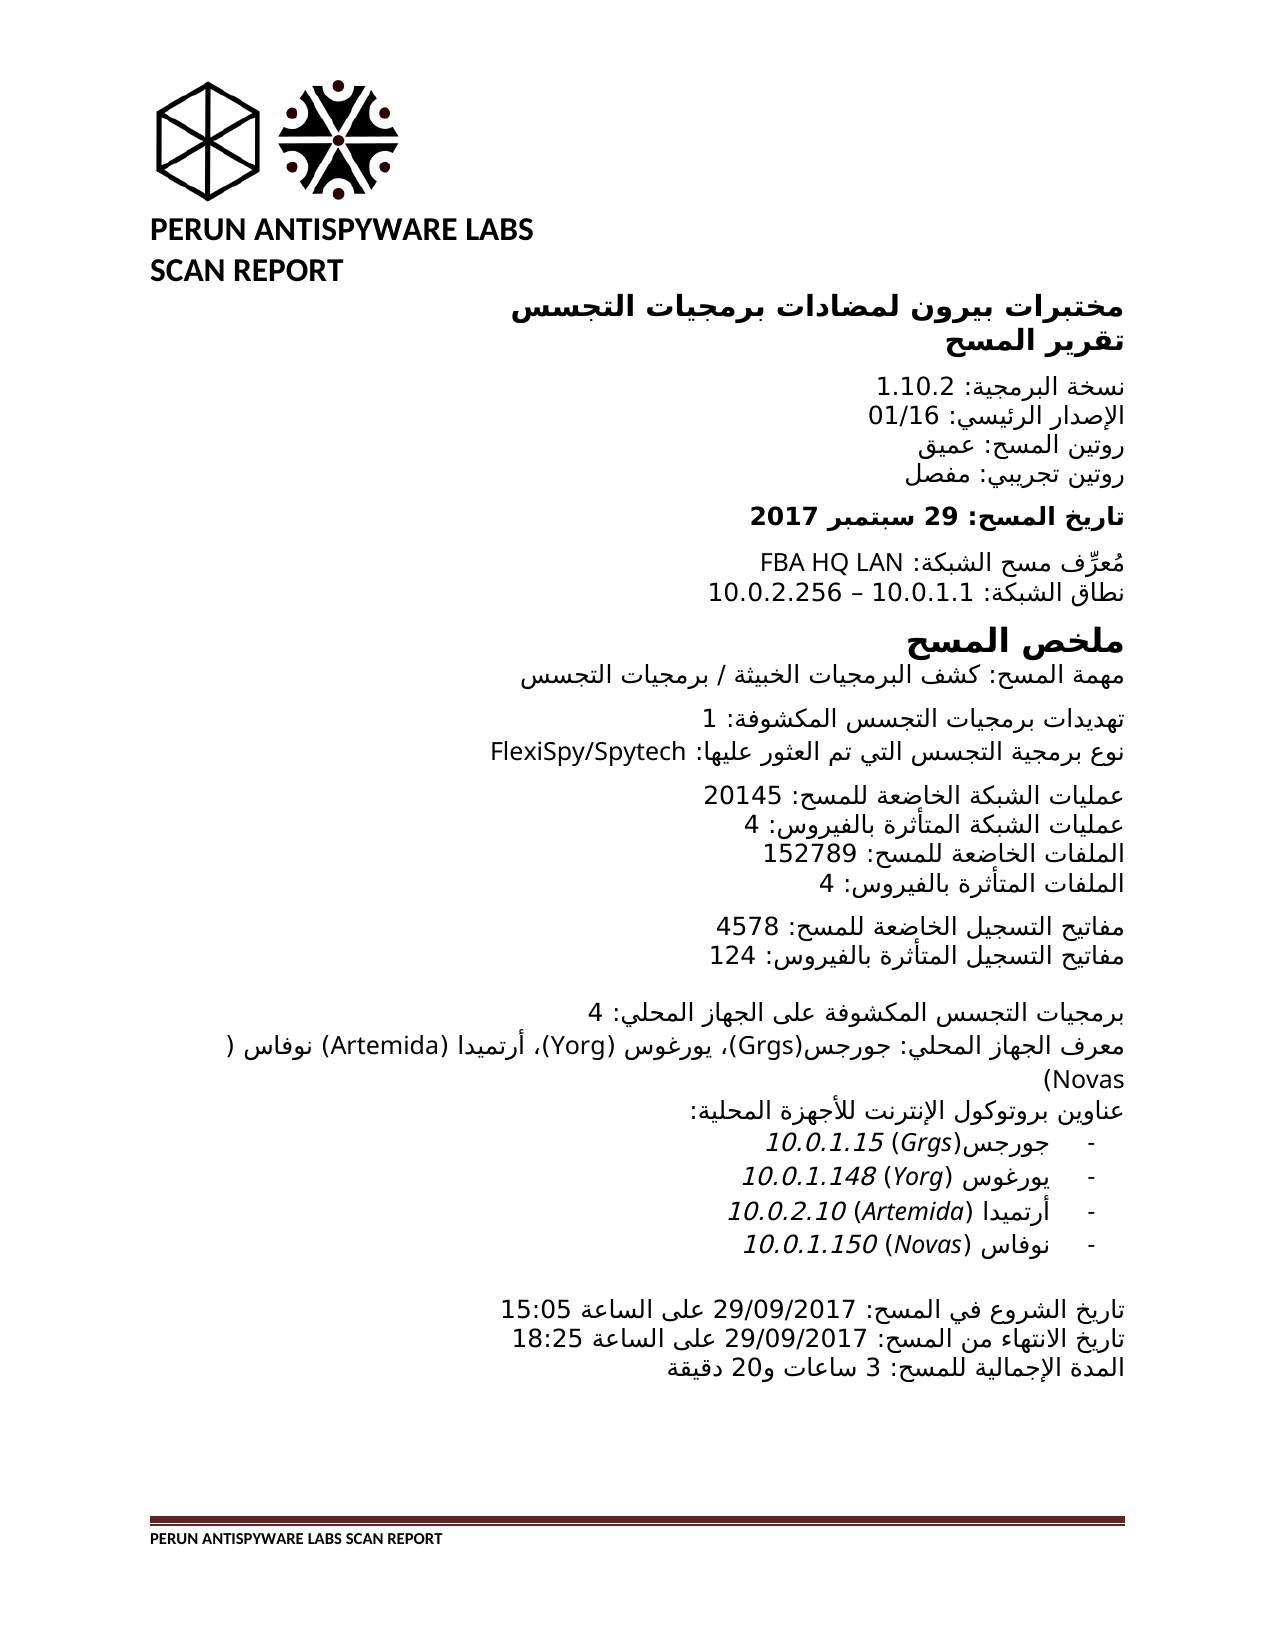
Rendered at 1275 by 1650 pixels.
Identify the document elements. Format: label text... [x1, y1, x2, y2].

text عناوين بروتوكول الإنترنت للأجهزة المحلية: [150, 1096, 1125, 1125]
text تهديدات برمجيات التجسس المكشوفة: 1 [150, 704, 1125, 733]
list نوفاس (Novas) 10.0.1.150 [150, 1227, 1087, 1261]
text تاريخ المسح: 29 سبتمبر 2017 [150, 502, 1125, 532]
picture [150, 73, 406, 209]
list جورجس(Grgs) 10.0.1.15 [150, 1125, 1087, 1159]
text مختبرات بيرون لمضادات برمجيات التجسس [150, 289, 1125, 323]
text تاريخ الانتهاء من المسح: 29/09/2017 على الساعة 18:25 [150, 1324, 1125, 1354]
text نوع برمجية التجسس التي تم العثور عليها: FlexiSpy/Spytech [150, 733, 1125, 767]
text الملفات الخاضعة للمسح: 152789 [150, 840, 1125, 869]
text تاريخ الشروع في المسح: 29/09/2017 على الساعة 15:05 [150, 1295, 1125, 1324]
text عمليات الشبكة المتأثرة بالفيروس: 4 [150, 811, 1125, 840]
text معرف الجهاز المحلي: جورجس(Grgs)، يورغوس (Yorg)، أرتميدا (Artemida) نوفاس (Novas) [150, 1028, 1125, 1096]
text نسخة البرمجية: 1.10.2 [150, 372, 1125, 401]
text نطاق الشبكة: 10.0.1.1 – 10.0.2.256 [150, 578, 1125, 608]
text الملفات المتأثرة بالفيروس: 4 [150, 869, 1125, 898]
text روتين المسح: عميق [150, 430, 1125, 459]
text تقرير المسح [150, 323, 1125, 357]
text مهمة المسح: كشف البرمجيات الخبيثة / برمجيات التجسس [150, 661, 1125, 690]
text الإصدار الرئيسي: 01/16 [150, 401, 1125, 430]
text روتين تجريبي: مفصل [150, 459, 1125, 488]
text عمليات الشبكة الخاضعة للمسح: 20145 [150, 781, 1125, 811]
text مُعرِّف مسح الشبكة: FBA HQ LAN [150, 544, 1125, 578]
text برمجيات التجسس المكشوفة على الجهاز المحلي: 4 [150, 998, 1125, 1028]
text مفاتيح التسجيل المتأثرة بالفيروس: 124 [150, 941, 1125, 971]
text المدة الإجمالية للمسح: 3 ساعات و20 دقيقة [150, 1354, 1125, 1383]
list أرتميدا (Artemida) 10.0.2.10 [150, 1193, 1087, 1227]
list يورغوس (Yorg) 10.0.1.148 [150, 1159, 1087, 1193]
text مفاتيح التسجيل الخاضعة للمسح: 4578 [150, 912, 1125, 941]
text ملخص المسح [150, 622, 1125, 661]
